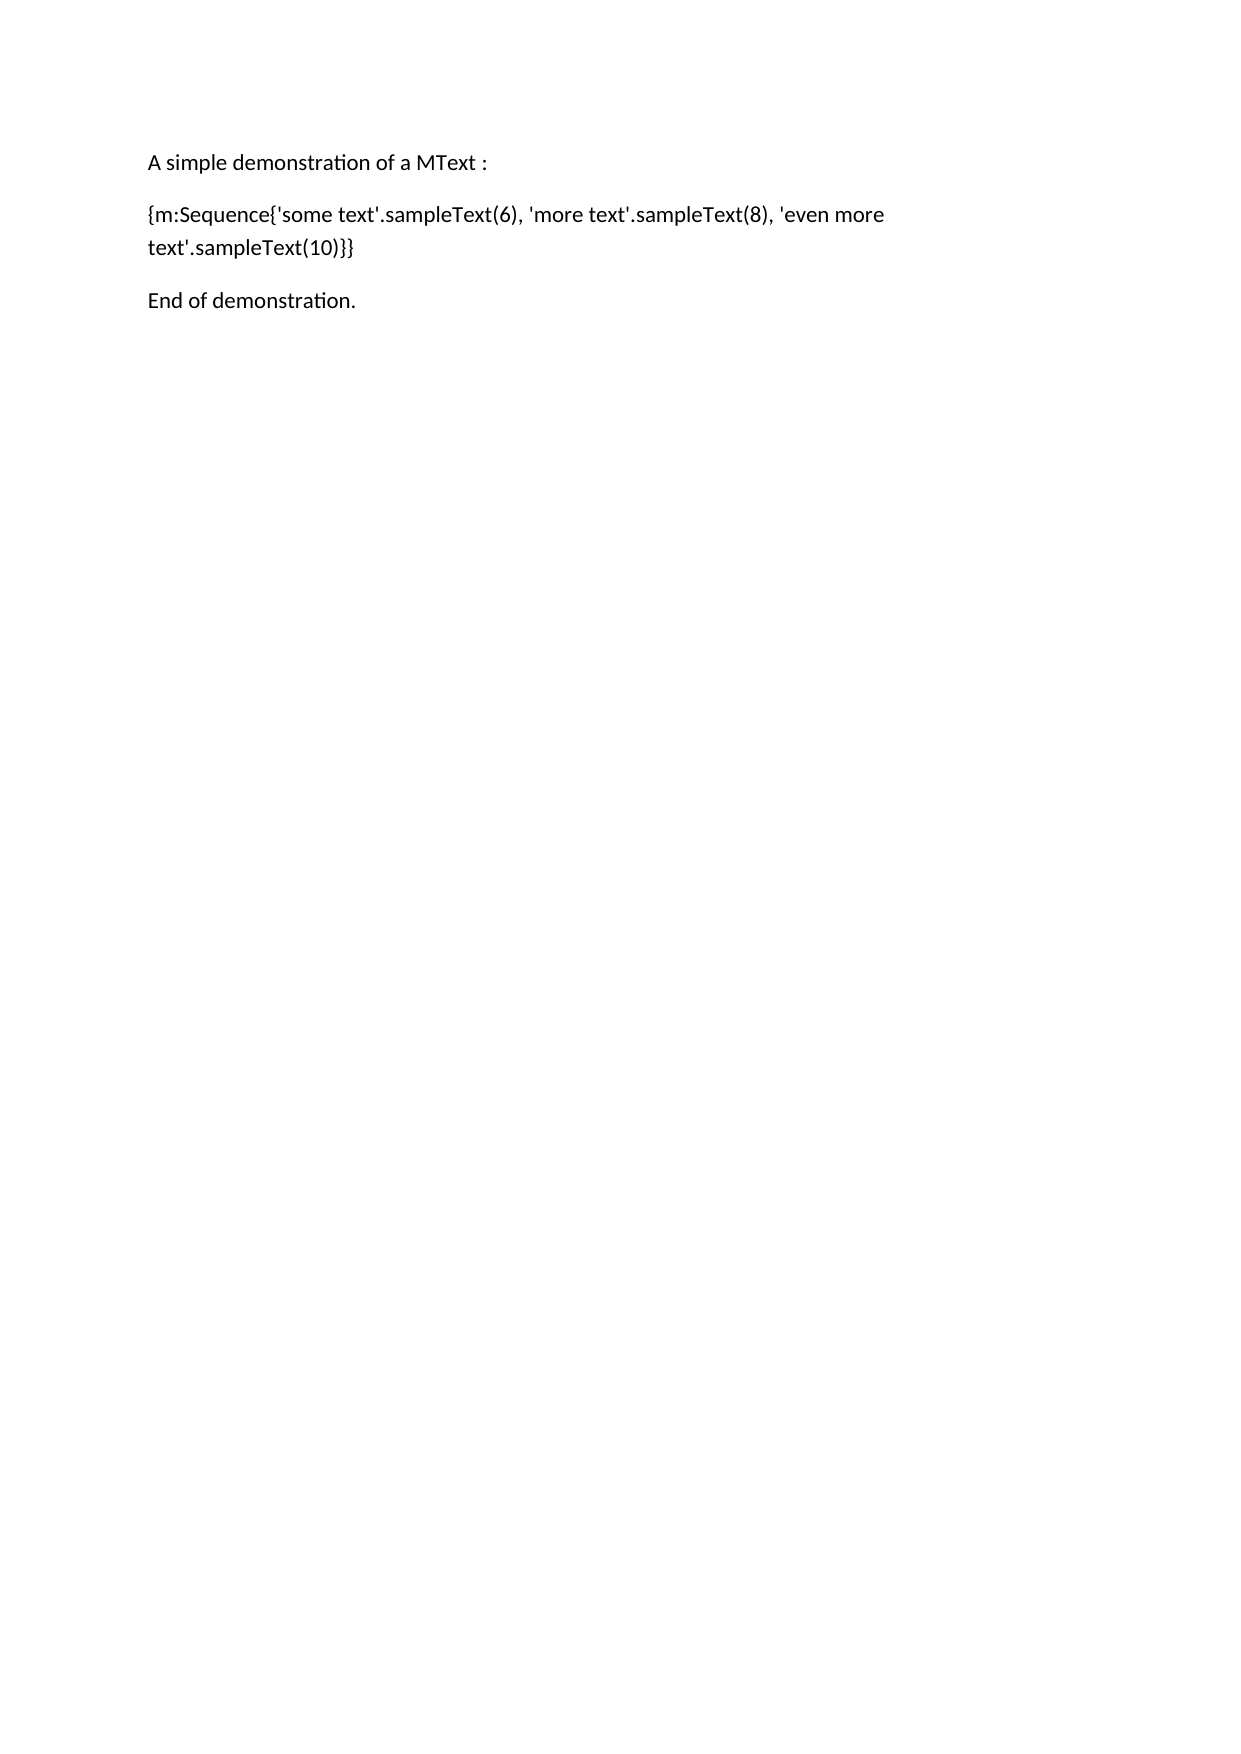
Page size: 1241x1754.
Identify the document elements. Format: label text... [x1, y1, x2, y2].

text End of demonstration. [148, 286, 1093, 314]
text A simple demonstration of a MText : [148, 148, 1093, 176]
text {m:Sequence{'some text'.sampleText(6), 'more text'.sampleText(8), 'even more text'.sampleText(10)}} [148, 201, 1093, 261]
